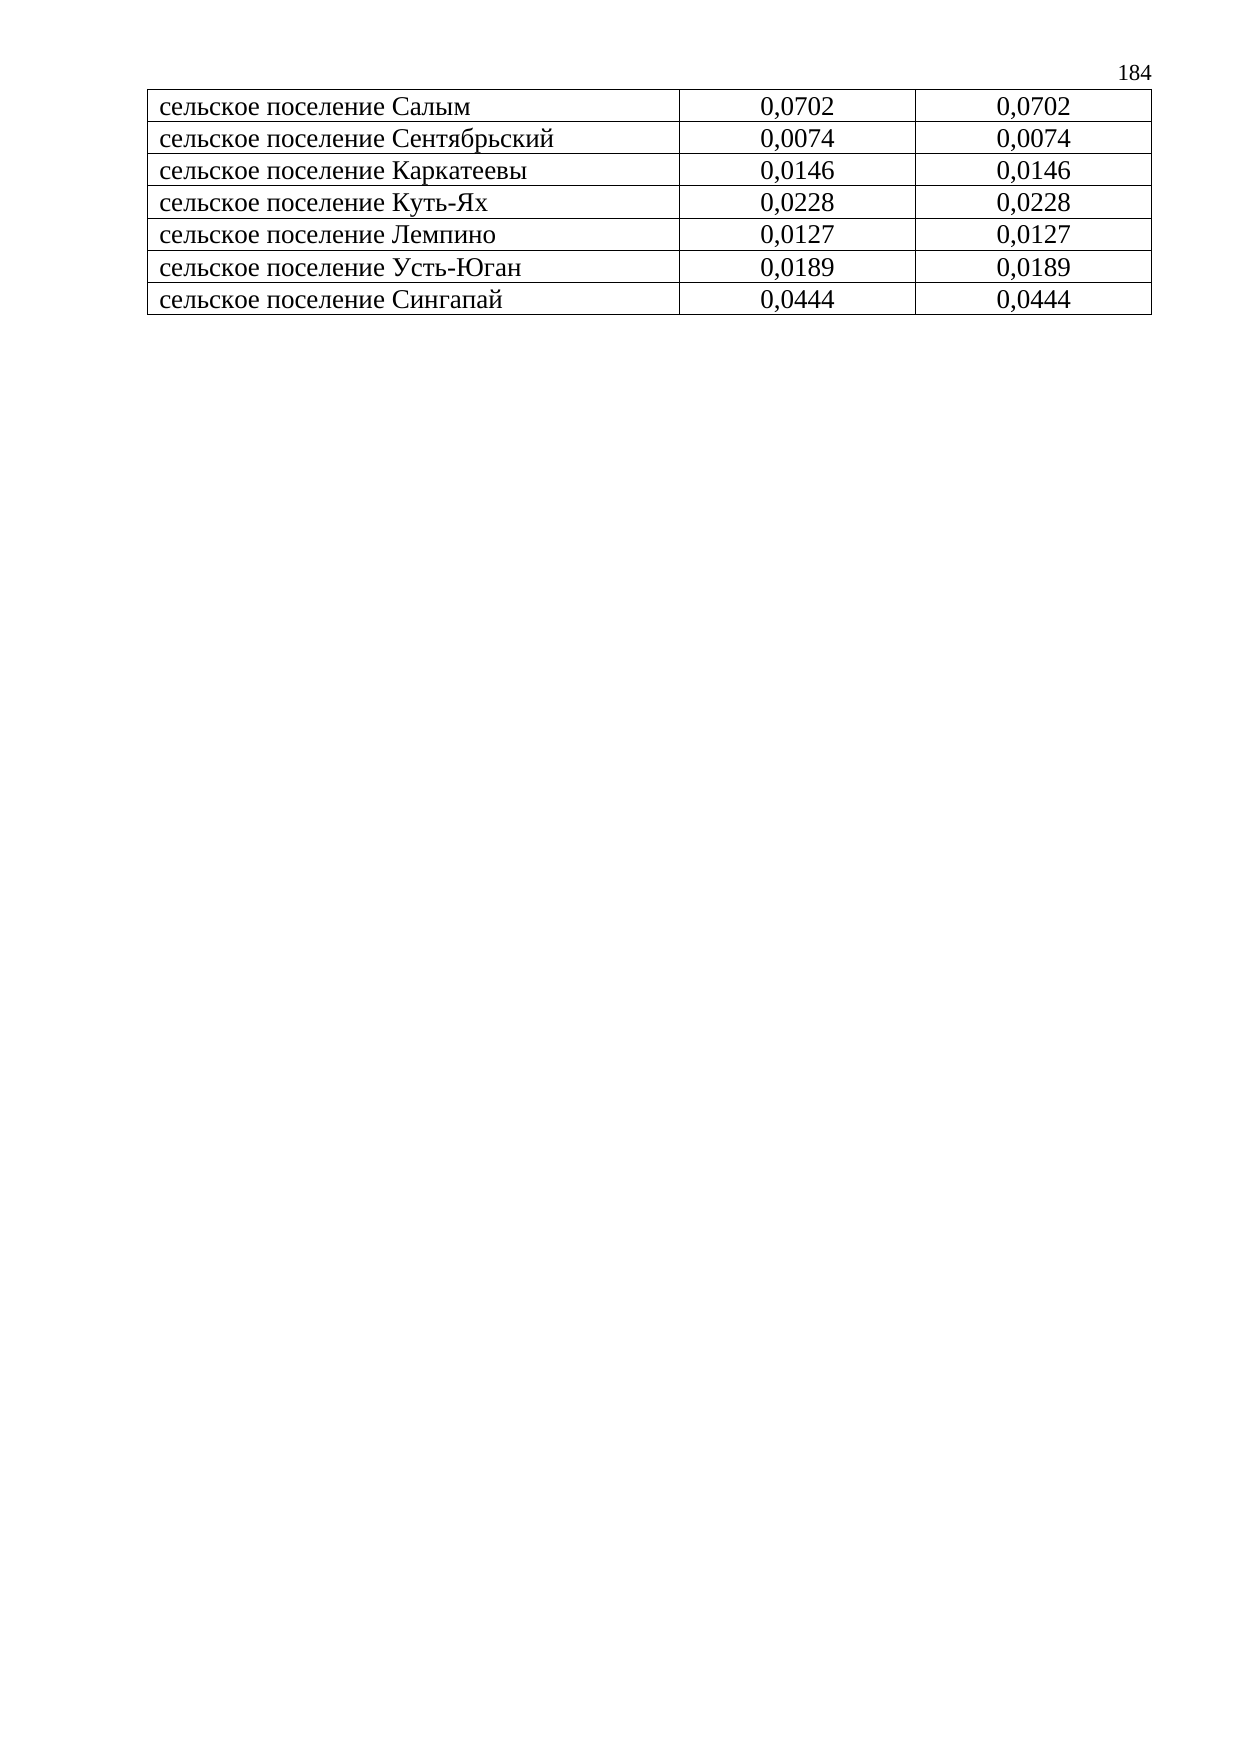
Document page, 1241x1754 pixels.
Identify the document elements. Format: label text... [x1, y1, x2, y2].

table_cell 0,0074 [916, 122, 1151, 153]
table_cell сельское поселение Куть-Ях [148, 186, 679, 217]
table_cell 0,0146 [680, 154, 915, 185]
table_cell 0,0189 [680, 251, 915, 282]
table_cell сельское поселение Салым [148, 90, 679, 121]
table_cell сельское поселение Сингапай [148, 283, 679, 314]
table_cell 0,0074 [680, 122, 915, 153]
table_cell сельское поселение Лемпино [148, 219, 679, 249]
table_cell 0,0228 [916, 186, 1151, 217]
table_cell сельское поселение Усть-Юган [148, 251, 679, 282]
table_cell 0,0444 [680, 283, 915, 314]
table_cell сельское поселение Каркатеевы [148, 154, 679, 185]
table_cell 0,0228 [680, 186, 915, 217]
table_cell 0,0702 [916, 90, 1151, 121]
table_cell сельское поселение Сентябрьский [148, 122, 679, 153]
table_cell 0,0127 [916, 219, 1151, 249]
table_cell 0,0702 [680, 90, 915, 121]
table_cell 0,0444 [916, 283, 1151, 314]
table_cell 0,0127 [680, 219, 915, 249]
table_cell 0,0146 [916, 154, 1151, 185]
table_cell 0,0189 [916, 251, 1151, 282]
